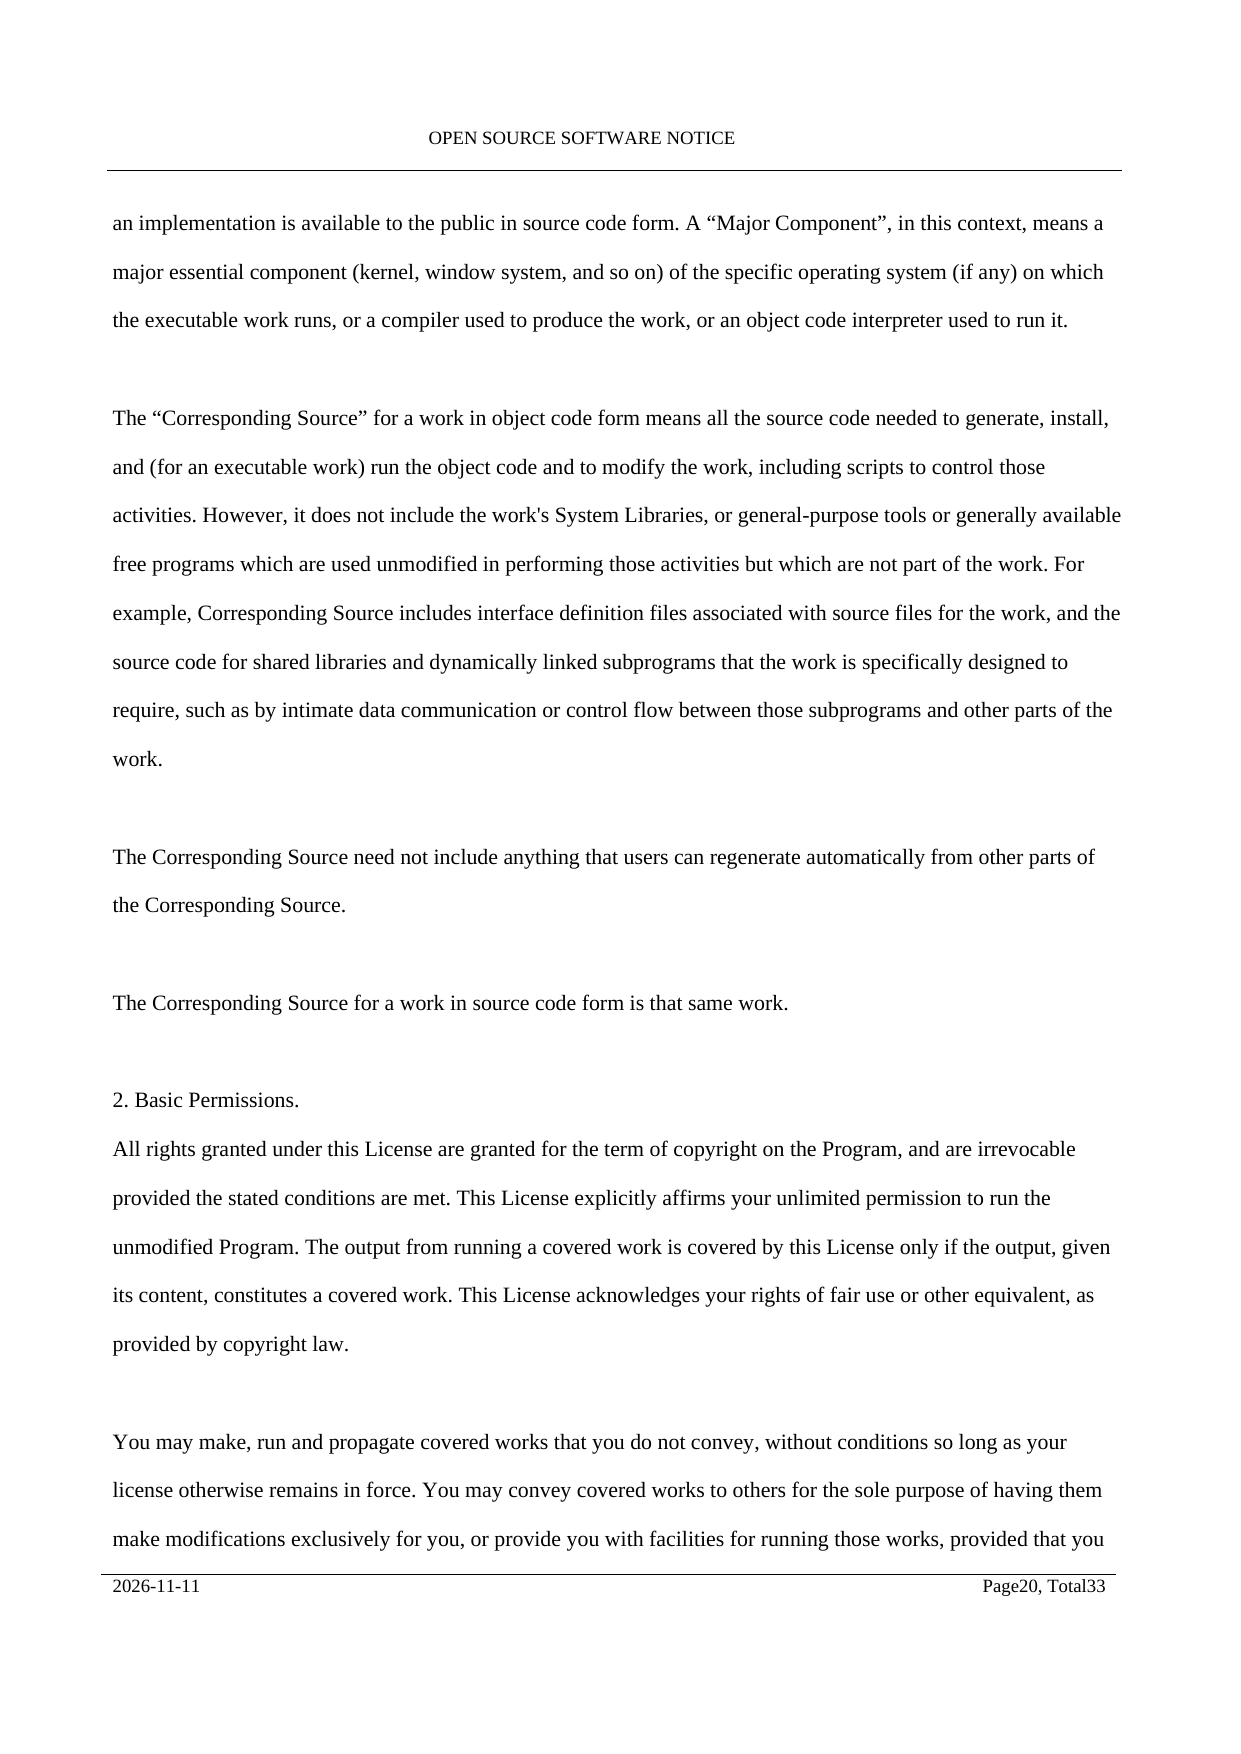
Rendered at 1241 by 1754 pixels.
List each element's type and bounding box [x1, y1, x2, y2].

text [112, 206, 1128, 1555]
